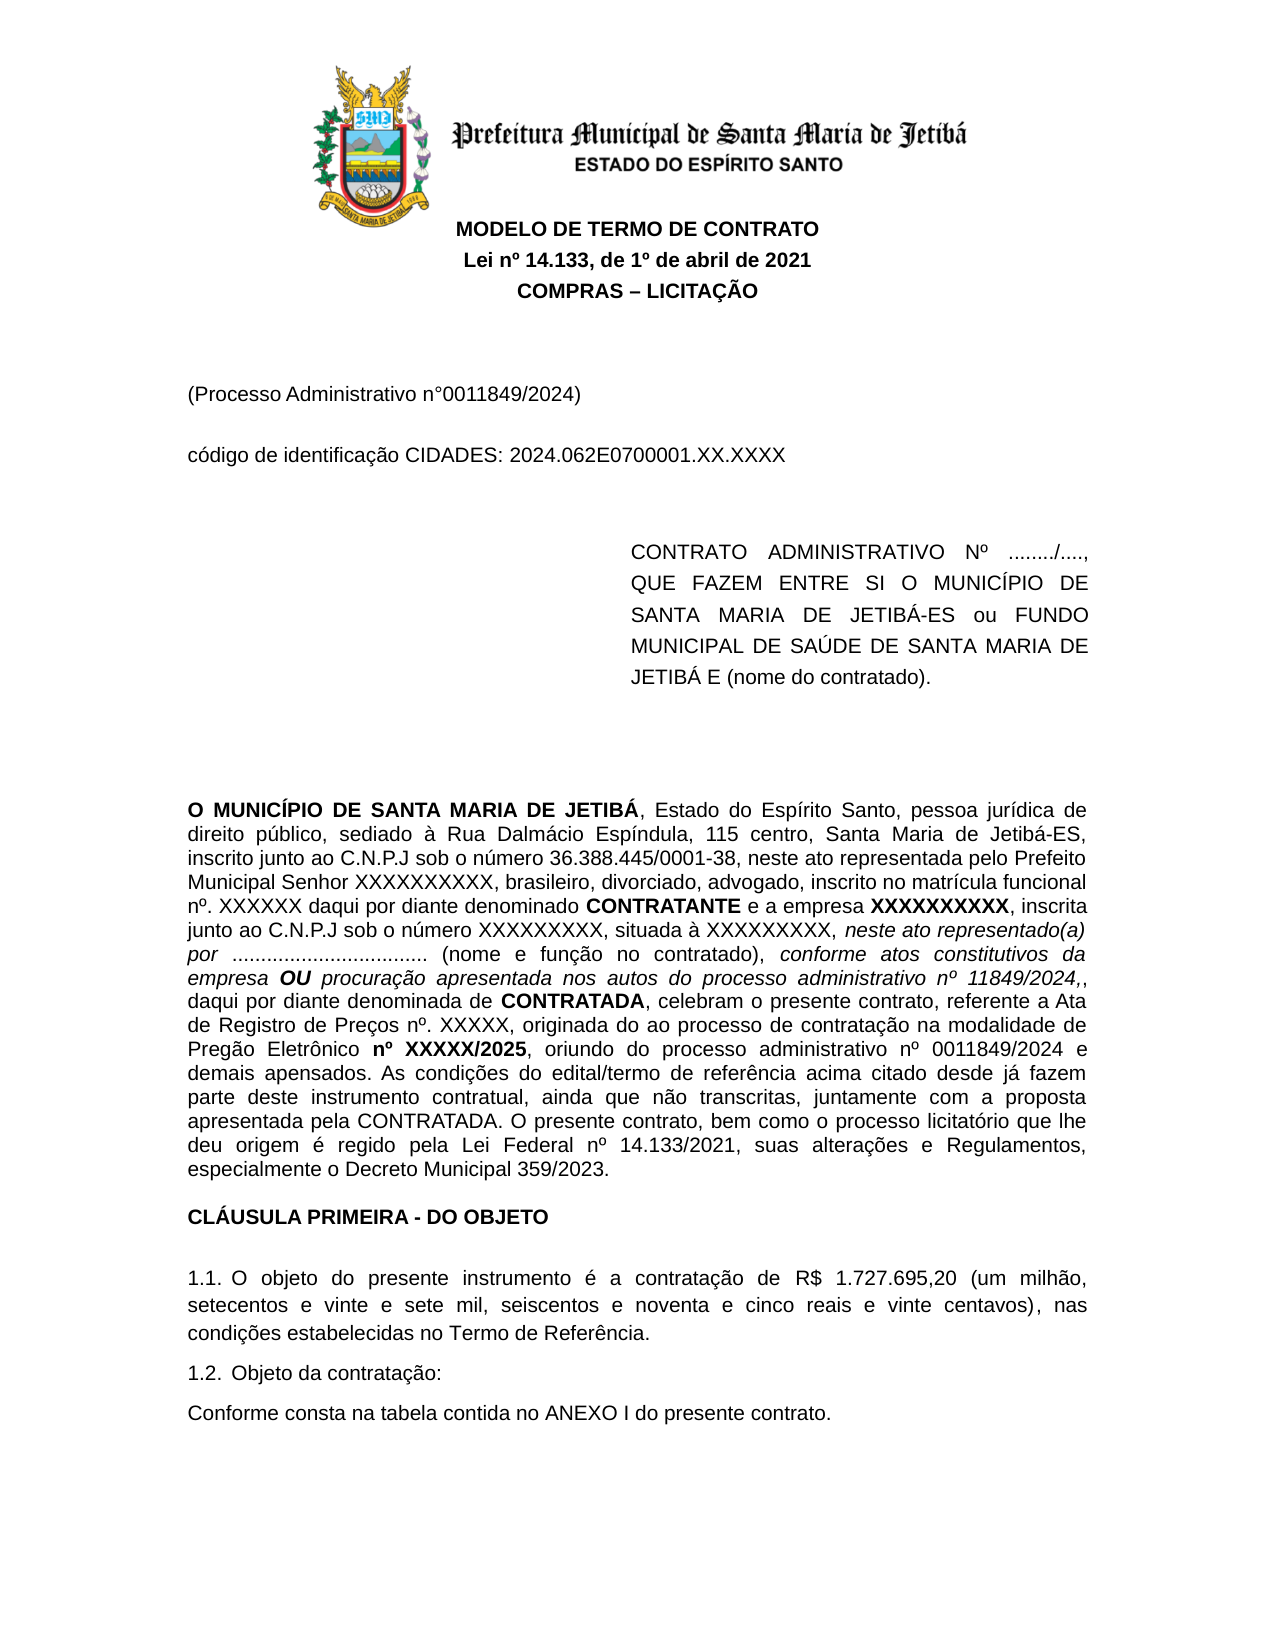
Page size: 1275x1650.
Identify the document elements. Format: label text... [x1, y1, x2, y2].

text CLÁUSULA PRIMEIRA - DO OBJETO [187, 1205, 1087, 1229]
list O objeto do presente instrumento é a contratação de R$ 1.727.695,20 (um milhão, setecentos e vinte e sete mil, seiscentos e noventa e cinco reais e vinte centavos), nas condições estabelecidas no Termo de Referência. [187, 1265, 1087, 1344]
text O MUNICÍPIO de Santa Maria de Jetibá, Estado do Espírito Santo, pessoa jurídica de direito público, sediado à Rua Dalmácio Espíndula, 115 centro, Santa Maria de Jetibá-ES, inscrito junto ao C.N.P.J sob o número 36.388.445/0001-38, neste ato representada pelo Prefeito Municipal Senhor XXXXXXXXXX, brasileiro, divorciado, advogado, inscrito no matrícula funcional nº. XXXXXX daqui por diante denominado CONTRATANTE e a empresa XXXXXXXXXX, inscrita junto ao C.N.P.J sob o número XXXXXXXXX, situada à XXXXXXXXX, neste ato representado(a) por .................................. (nome e função no contratado), conforme atos constitutivos da empresa OU procuração apresentada nos autos do processo administrativo nº 11849/2024,, daqui por diante denominada de CONTRATADA, celebram o presente contrato, referente a Ata de Registro de Preços nº. XXXXX, originada do ao processo de contratação na modalidade de Pregão Eletrônico nº XXXXX/2025, oriundo do processo administrativo nº 0011849/2024 e demais apensados. As condições do edital/termo de referência acima citado desde já fazem parte deste instrumento contratual, ainda que não transcritas, juntamente com a proposta apresentada pela CONTRATADA. O presente contrato, bem como o processo licitatório que lhe deu origem é regido pela Lei Federal nº 14.133/2021, suas alterações e Regulamentos, especialmente o Decreto Municipal 359/2023. [187, 798, 1087, 1181]
picture [289, 53, 981, 239]
list Objeto da contratação: [187, 1360, 1087, 1384]
text (Processo Administrativo n°0011849/2024) [187, 381, 1087, 405]
text CONTRATO ADMINISTRATIVO Nº ......../...., QUE FAZEM ENTRE SI O MUNICÍPIO DE SANTA MARIA DE JETIBÁ-ES ou FUNDO MUNICIPAL DE SAÚDE DE SANTA MARIA DE JETIBÁ E (nome do contratado). [631, 540, 1089, 689]
list Conforme consta na tabela contida no ANEXO I do presente contrato. [187, 1400, 1087, 1424]
text código de identificação CIDADES: 2024.062E0700001.XX.XXXX [187, 442, 1087, 466]
